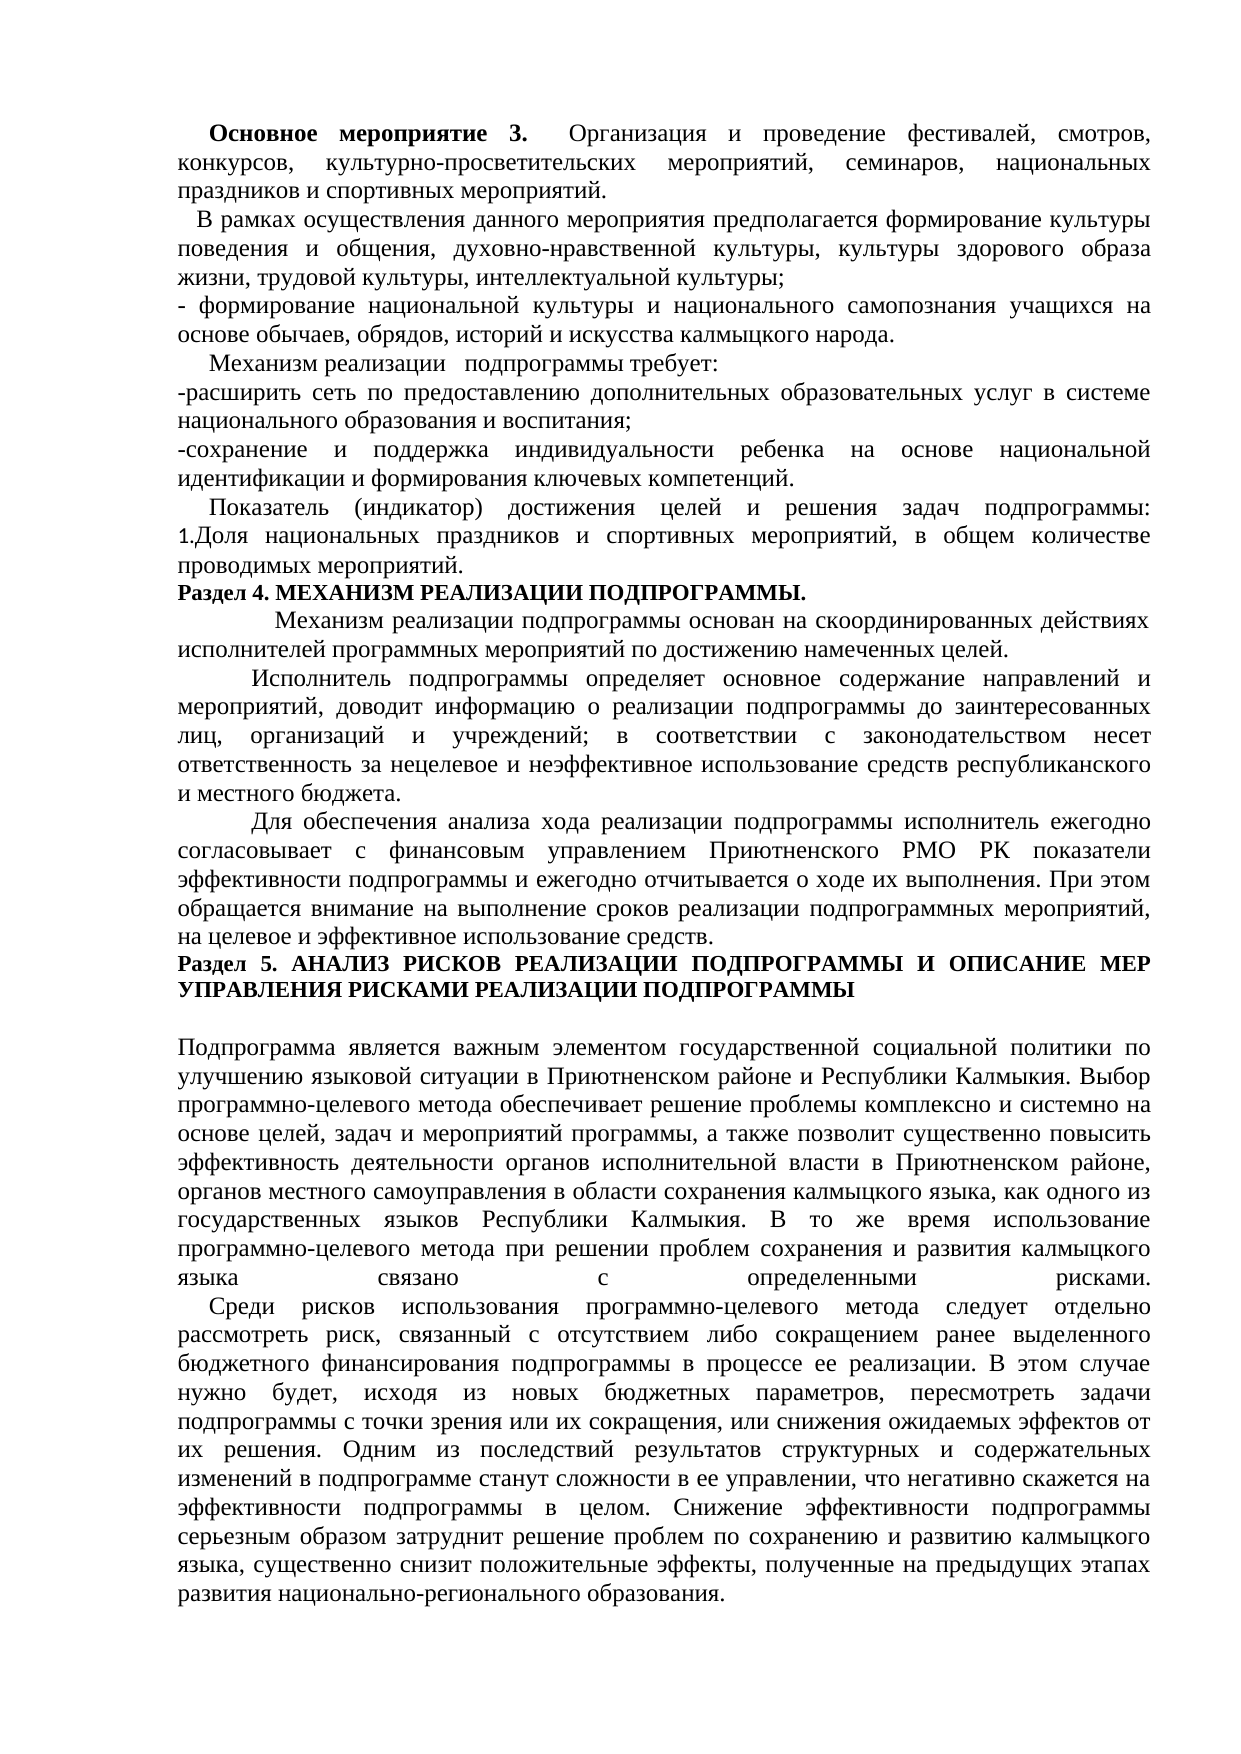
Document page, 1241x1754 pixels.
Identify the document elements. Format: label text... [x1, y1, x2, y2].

text - формирование национальной культуры и национального самопознания учащихся на основе обычаев, обрядов, историй и искусства калмыцкого народа. [177, 291, 1152, 348]
text Механизм реализации подпрограммы требует: [177, 348, 1152, 377]
text Основное мероприятие 3. Организация и проведение фестивалей, смотров, конкурсов, культурно-просветительских мероприятий, семинаров, национальных праздников и спортивных мероприятий. [177, 118, 1152, 204]
text Раздел 5. АНАЛИЗ РИСКОВ РЕАЛИЗАЦИИ ПОДПРОГРАММЫ И ОПИСАНИЕ МЕР УПРАВЛЕНИЯ РИСКАМИ РЕАЛИЗАЦИИ ПОДПРОГРАММЫ [177, 950, 1152, 1003]
text -сохранение и поддержка индивидуальности ребенка на основе национальной идентификации и формирования ключевых компетенций. [177, 434, 1152, 492]
text Подпрограмма является важным элементом государственной социальной политики по улучшению языковой ситуации в Приютненском районе и Республики Калмыкия. Выбор программно-целевого метода обеспечивает решение проблемы комплексно и системно на основе целей, задач и мероприятий программы, а также позволит существенно повысить эффективность деятельности органов исполнительной власти в Приютненском районе, органов местного самоуправления в области сохранения калмыцкого языка, как одного из государственных языков Республики Калмыкия. В то же время использование программно-целевого метода при решении проблем сохранения и развития калмыцкого языка связано с определенными рисками. Среди рисков использования программно-целевого метода следует отдельно рассмотреть риск, связанный с отсутствием либо сокращением ранее выделенного бюджетного финансирования подпрограммы в процессе ее реализации. В этом случае нужно будет, исходя из новых бюджетных параметров, пересмотреть задачи подпрограммы с точки зрения или их сокращения, или снижения ожидаемых эффектов от их решения. Одним из последствий результатов структурных и содержательных изменений в подпрограмме станут сложности в ее управлении, что негативно скажется на эффективности подпрограммы в целом. Снижение эффективности подпрограммы серьезным образом затруднит решение проблем по сохранению и развитию калмыцкого языка, существенно снизит положительные эффекты, полученные на предыдущих этапах развития национально-регионального образования. [177, 1032, 1152, 1607]
text Раздел 4. МЕХАНИЗМ РЕАЛИЗАЦИИ ПОДПРОГРАММЫ. [177, 579, 1152, 605]
text Показатель (индикатор) достижения целей и решения задач подпрограммы: 1.Доля национальных праздников и спортивных мероприятий, в общем количестве проводимых мероприятий. [177, 492, 1152, 579]
text Для обеспечения анализа хода реализации подпрограммы исполнитель ежегодно согласовывает с финансовым управлением Приютненского РМО РК показатели эффективности подпрограммы и ежегодно отчитывается о ходе их выполнения. При этом обращается внимание на выполнение сроков реализации подпрограммных мероприятий, на целевое и эффективное использование средств. [177, 806, 1152, 950]
text Механизм реализации подпрограммы основан на скоординированных действиях исполнителей программных мероприятий по достижению намеченных целей. [177, 605, 1152, 663]
text -расширить сеть по предоставлению дополнительных образовательных услуг в системе национального образования и воспитания; [177, 377, 1152, 434]
text В рамках осуществления данного мероприятия предполагается формирование культуры поведения и общения, духовно-нравственной культуры, культуры здорового образа жизни, трудовой культуры, интеллектуальной культуры; [177, 204, 1152, 291]
text Исполнитель подпрограммы определяет основное содержание направлений и мероприятий, доводит информацию о реализации подпрограммы до заинтересованных лиц, организаций и учреждений; в соответствии с законодательством несет ответственность за нецелевое и неэффективное использование средств республиканского и местного бюджета. [177, 663, 1152, 806]
